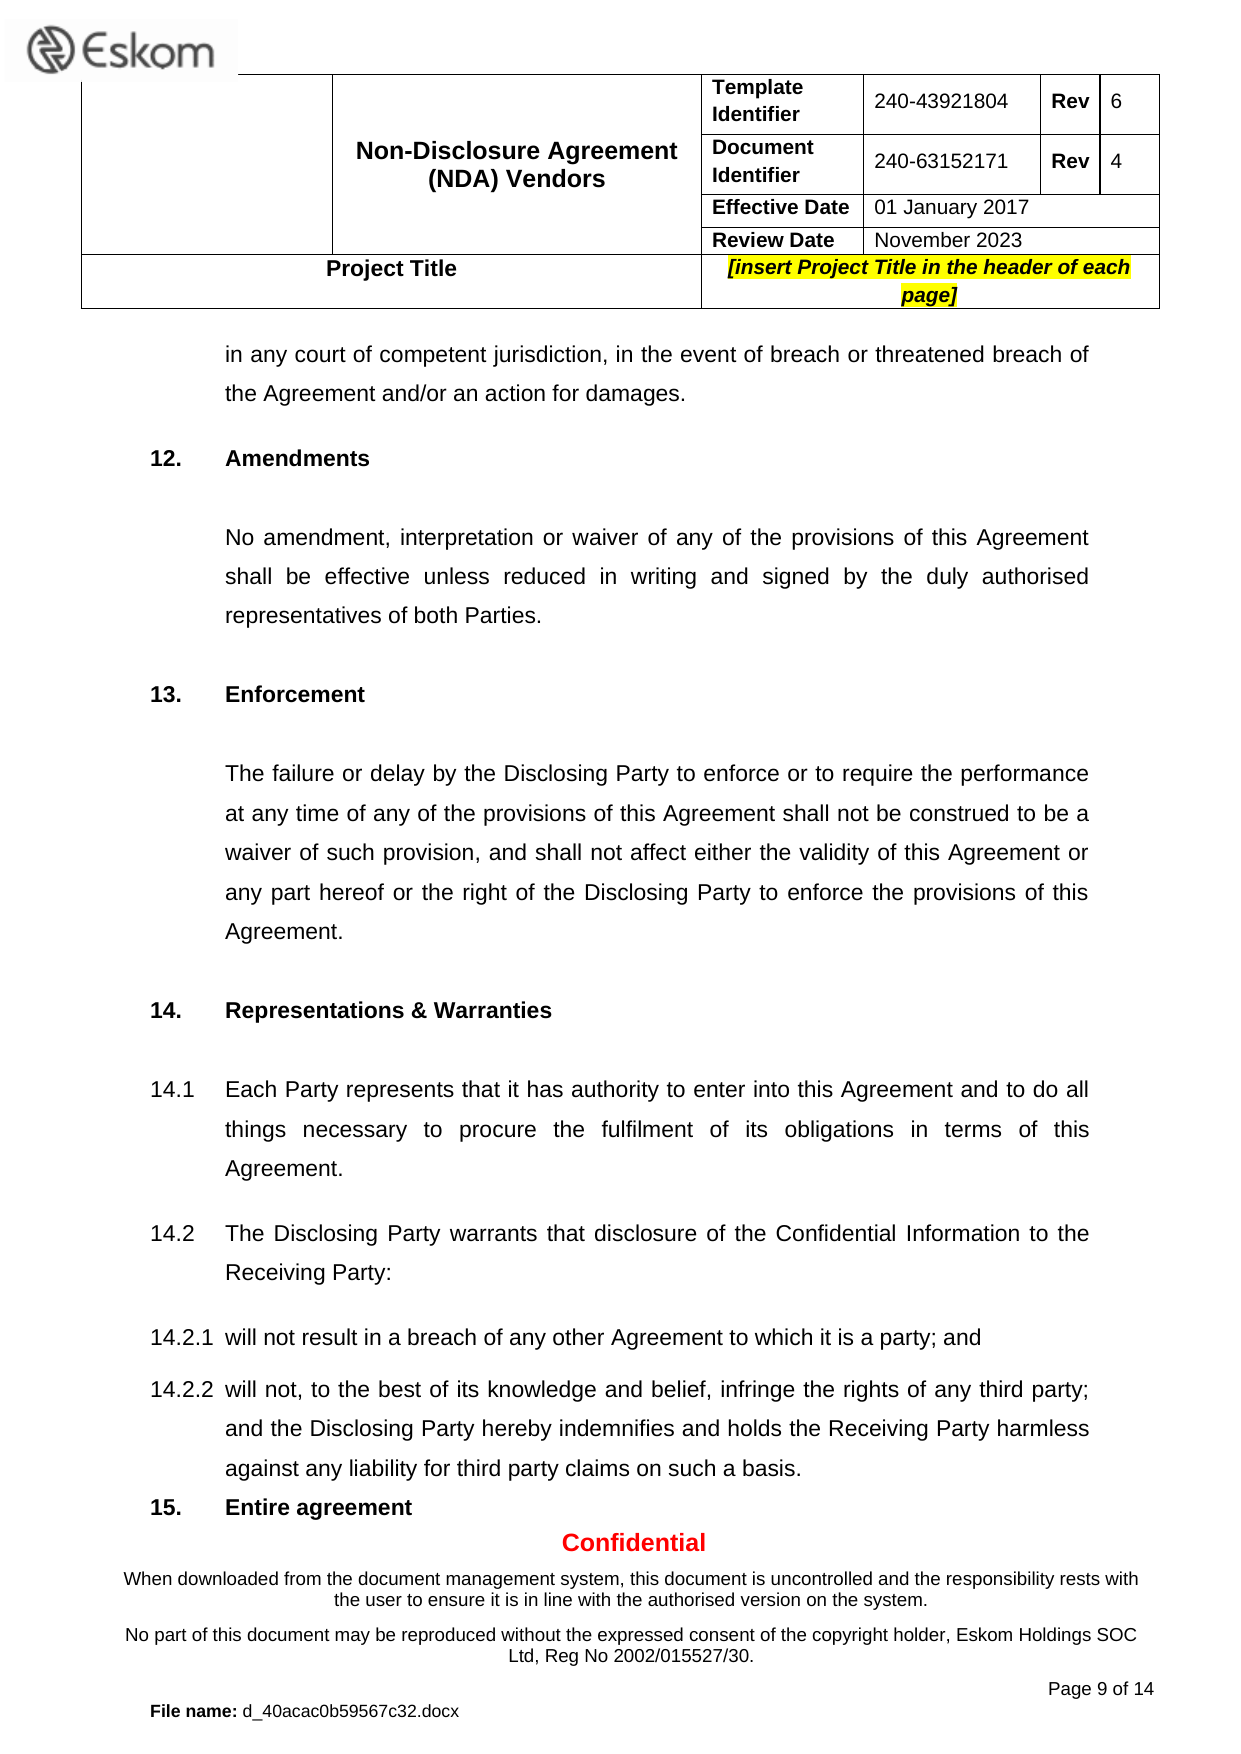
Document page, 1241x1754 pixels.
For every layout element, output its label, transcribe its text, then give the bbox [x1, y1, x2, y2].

text 14.2.2 will not, to the best of its knowledge and belief, infringe the rights of any third party; and the Disclosing Party hereby indemnifies and holds the Receiving Party harmless against any liability for third party claims on such a basis. [150, 1376, 1090, 1481]
text 14. Representations & Warranties [150, 997, 1090, 1023]
text 13. Enforcement [150, 681, 1090, 708]
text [150, 341, 1090, 406]
text No amendment, interpretation or waiver of any of the provisions of this Agreement shall be effective unless reduced in writing and signed by the duly authorised representatives of both Parties. [150, 523, 1090, 629]
text The failure or delay by the Disclosing Party to enforce or to require the performance at any time of any of the provisions of this Agreement shall not be construed to be a waiver of such provision, and shall not affect either the validity of this Agreement or any part hereof or the right of the Disclosing Party to enforce the provisions of this Agreement. [150, 760, 1090, 944]
text 14.2 The Disclosing Party warrants that disclosure of the Confidential Information to the Receiving Party: [150, 1219, 1090, 1285]
text 15. Entire agreement [150, 1494, 1090, 1520]
text 14.1 Each Party represents that it has authority to enter into this Agreement and to do all things necessary to procure the fulfilment of its obligations in terms of this Agreement. [150, 1076, 1090, 1181]
text 14.2.1 will not result in a breach of any other Agreement to which it is a party; and [150, 1323, 1090, 1350]
text 12. Amendments [150, 444, 1090, 471]
